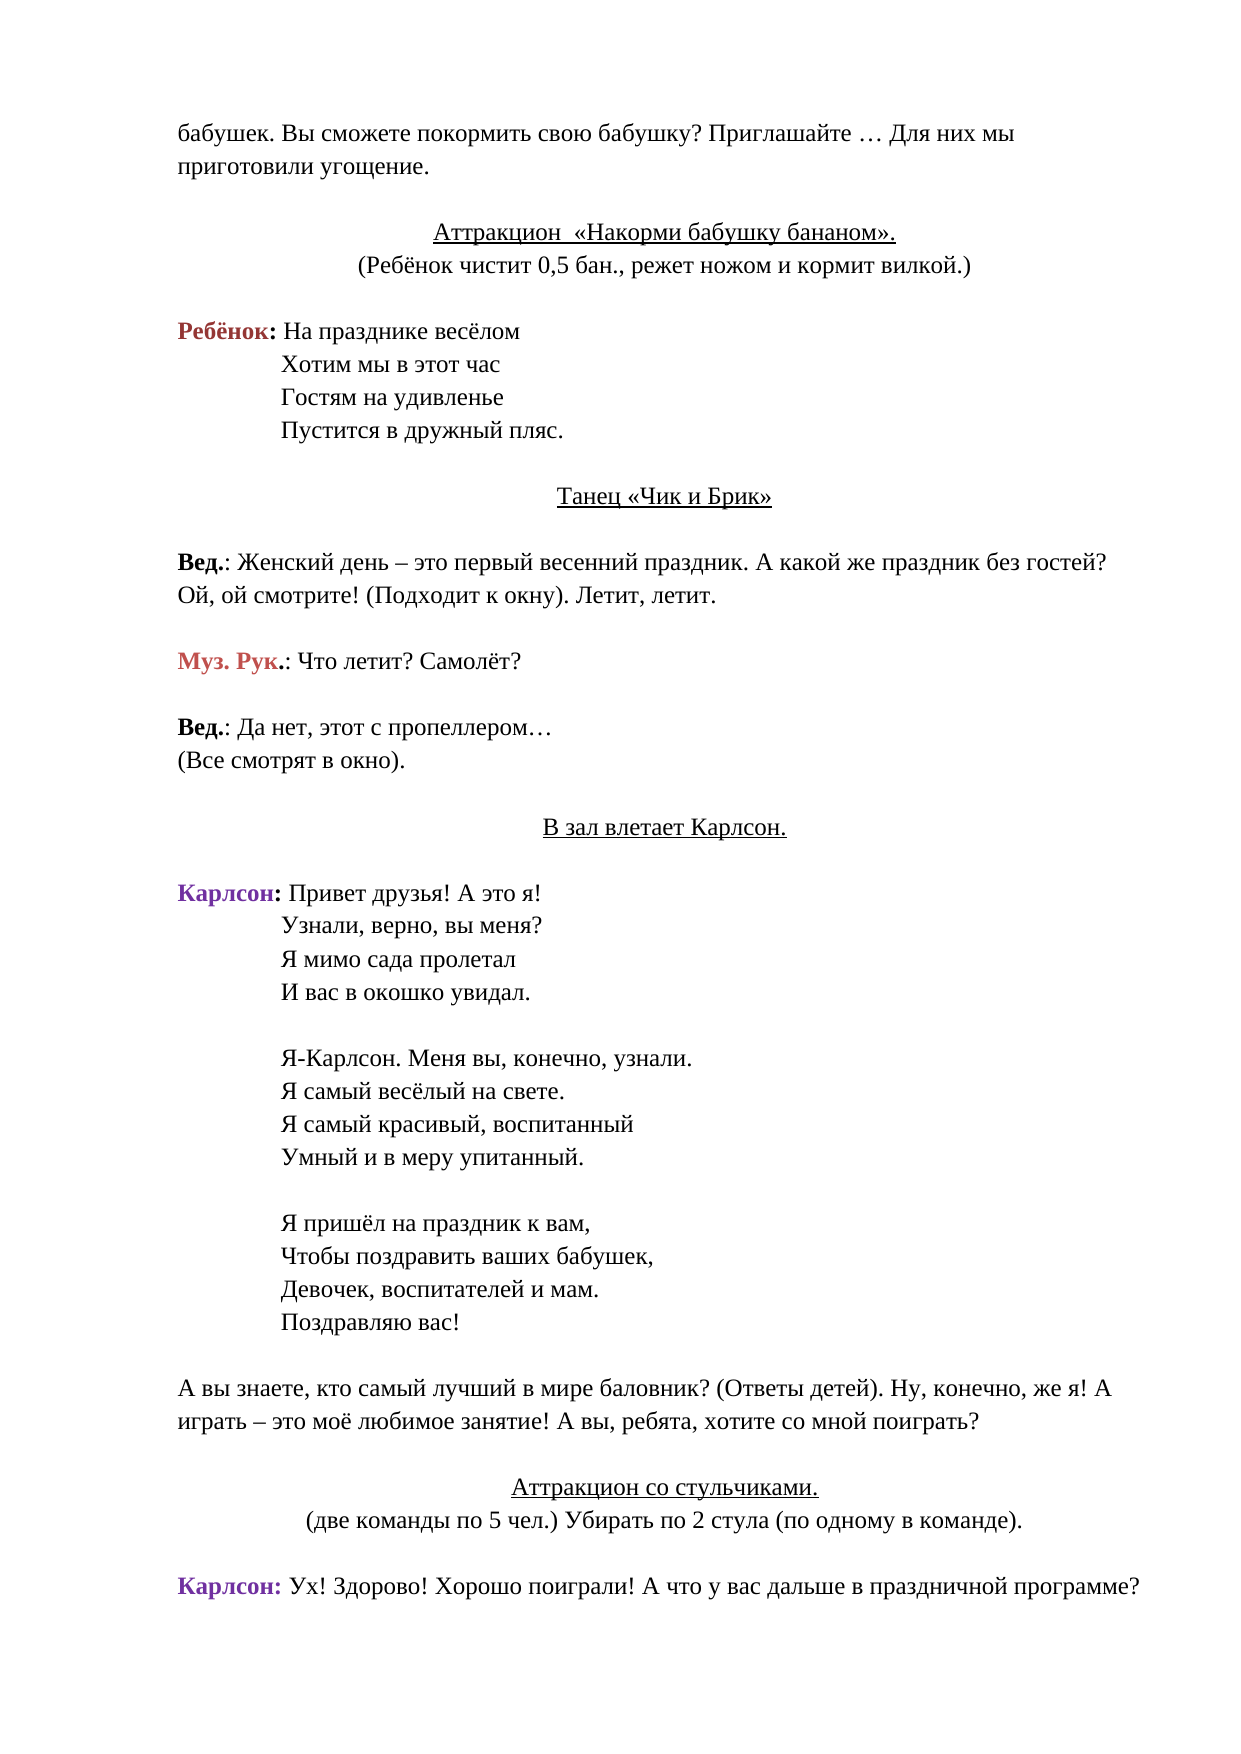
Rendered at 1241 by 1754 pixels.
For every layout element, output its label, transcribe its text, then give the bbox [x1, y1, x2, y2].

text Я мимо сада пролетал [177, 944, 1152, 972]
text Танец «Чик и Брик» [177, 481, 1152, 510]
text Я-Карлсон. Меня вы, конечно, узнали. [177, 1043, 1152, 1071]
text В зал влетает Карлсон. [177, 812, 1152, 840]
text А вы знаете, кто самый лучший в мире баловник? (Ответы детей). Ну, конечно, же я! А играть – это моё любимое занятие! А вы, ребята, хотите со мной поиграть? [177, 1373, 1152, 1435]
text Я самый красивый, воспитанный [177, 1109, 1152, 1137]
text Гостям на удивленье [177, 382, 1152, 411]
text Хотим мы в этот час [177, 349, 1152, 378]
text Ребёнок: На празднике весёлом [177, 316, 1152, 345]
text Чтобы поздравить ваших бабушек, [177, 1241, 1152, 1269]
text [177, 118, 1152, 180]
text Муз. Рук.: Что летит? Самолёт? [177, 646, 1152, 675]
text Я самый весёлый на свете. [177, 1076, 1152, 1104]
text Умный и в меру упитанный. [177, 1142, 1152, 1171]
text Девочек, воспитателей и мам. [177, 1274, 1152, 1303]
text Поздравляю вас! [177, 1307, 1152, 1336]
text Я пришёл на праздник к вам, [177, 1208, 1152, 1237]
text Аттракцион «Накорми бабушку бананом». [177, 217, 1152, 246]
text И вас в окошко увидал. [177, 977, 1152, 1005]
text Карлсон: Ух! Здорово! Хорошо поиграли! А что у вас дальше в праздничной программе? [177, 1571, 1152, 1600]
text (Все смотрят в окно). [177, 746, 1152, 774]
text Аттракцион со стульчиками. [177, 1472, 1152, 1501]
text Пустится в дружный пляс. [177, 415, 1152, 444]
text Ой, ой смотрите! (Подходит к окну). Летит, летит. [177, 580, 1152, 609]
text Вед.: Да нет, этот с пропеллером… [177, 712, 1152, 741]
text (Ребёнок чистит 0,5 бан., режет ножом и кормит вилкой.) [177, 250, 1152, 279]
text Узнали, верно, вы меня? [177, 911, 1152, 939]
text (две команды по 5 чел.) Убирать по 2 стула (по одному в команде). [177, 1505, 1152, 1534]
text Вед.: Женский день – это первый весенний праздник. А какой же праздник без гостей? [177, 547, 1152, 576]
text Карлсон: Привет друзья! А это я! [177, 878, 1152, 906]
